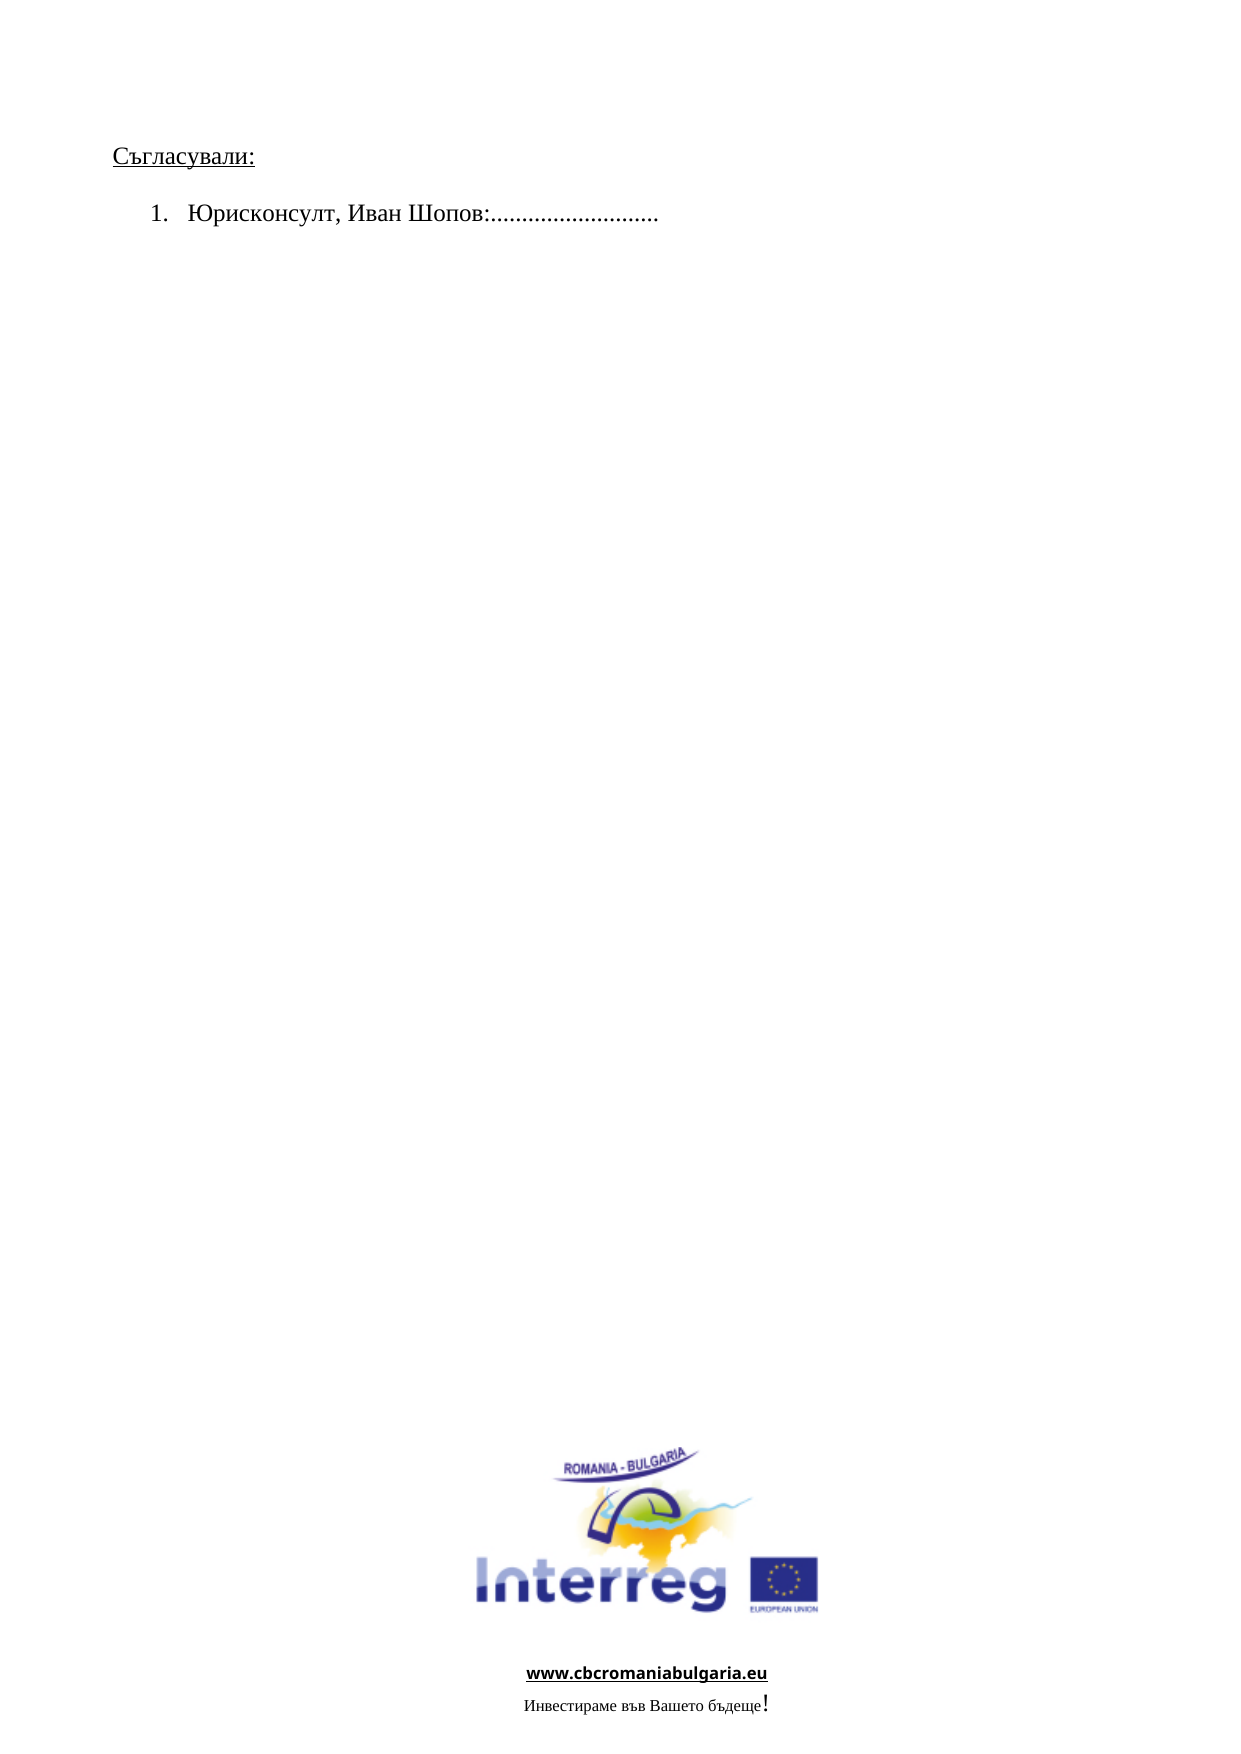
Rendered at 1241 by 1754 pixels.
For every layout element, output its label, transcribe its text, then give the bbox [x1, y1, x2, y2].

list Юрисконсулт, Иван Шопов:........................... [150, 198, 1181, 227]
text Съгласували: [112, 141, 1181, 169]
